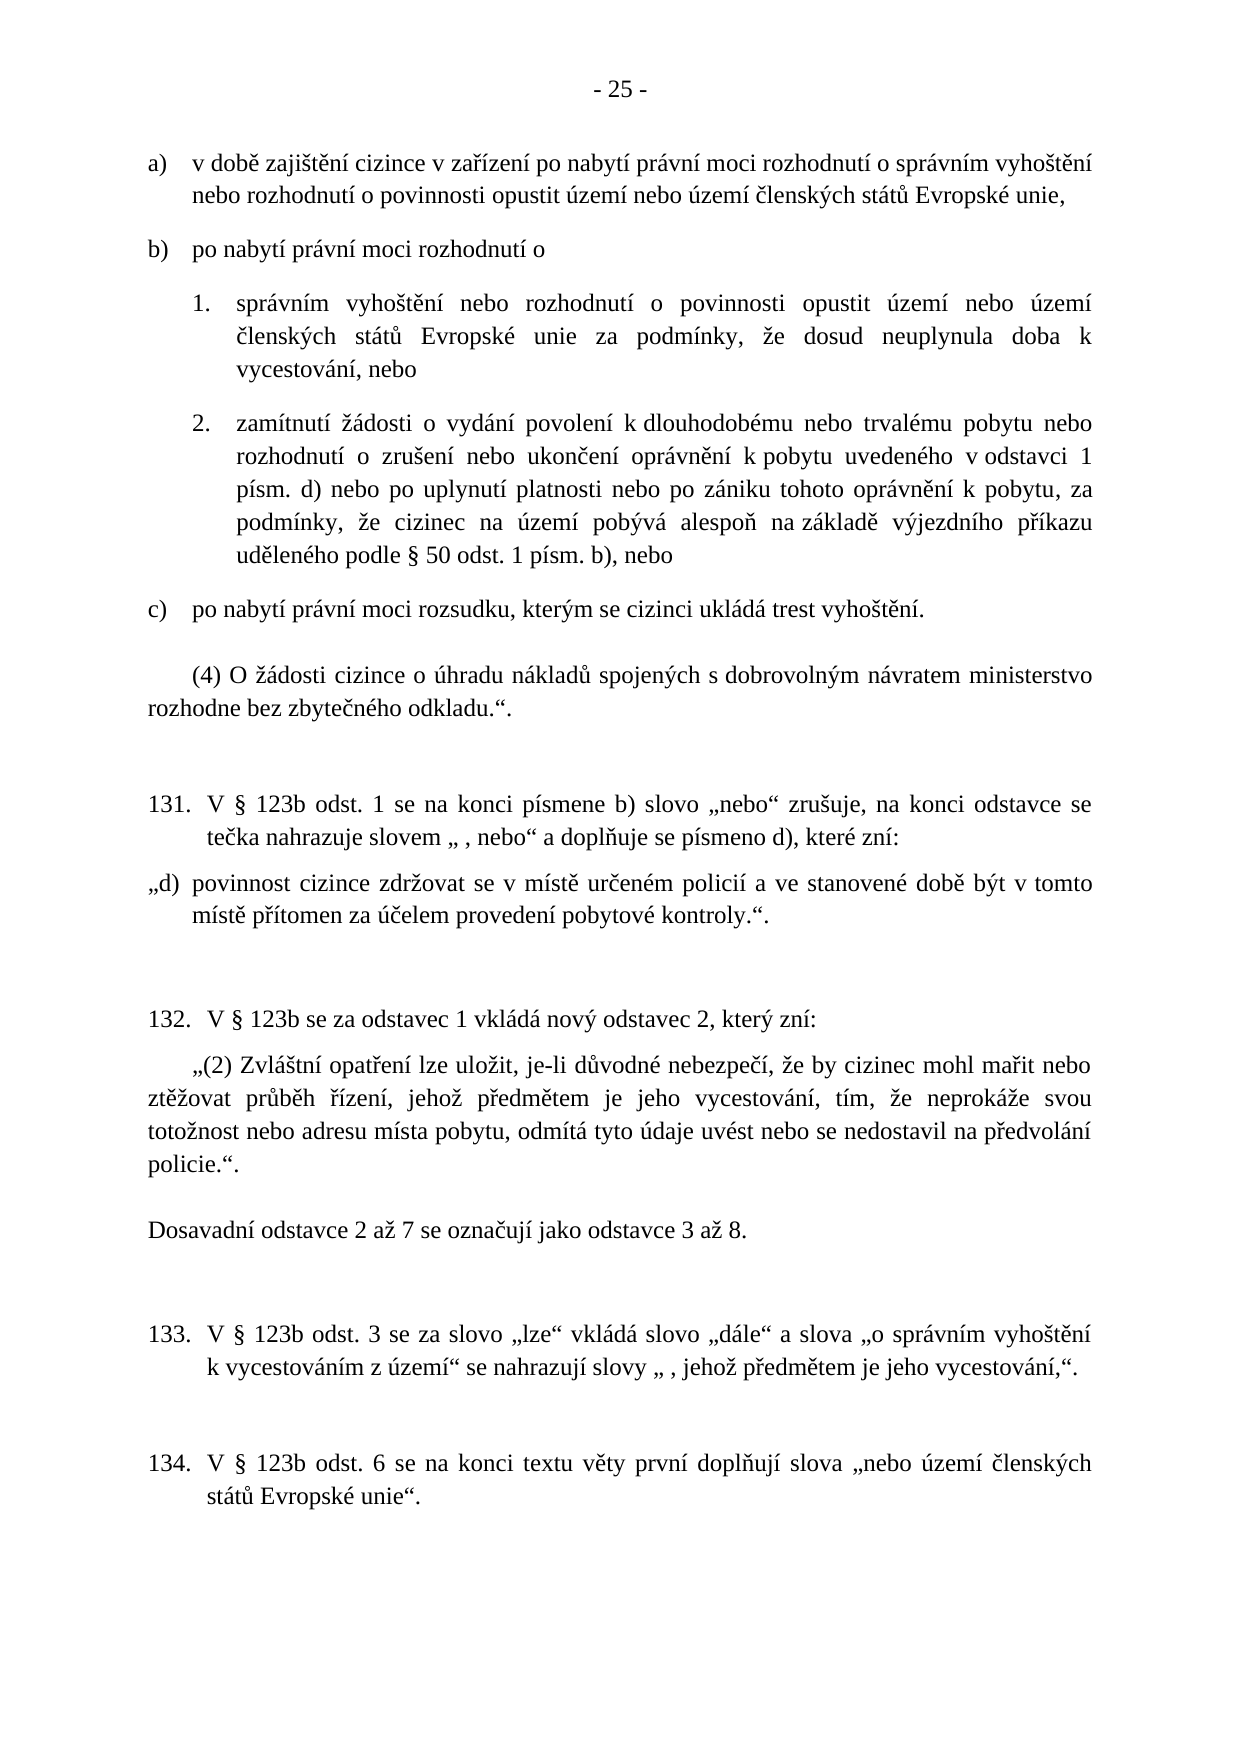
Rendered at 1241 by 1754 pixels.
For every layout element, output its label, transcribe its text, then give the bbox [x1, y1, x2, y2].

text Dosavadní odstavce 2 až 7 se označují jako odstavce 3 až 8. [148, 1215, 1093, 1244]
text V § 123b odst. 1 se na konci písmene b) slovo „nebo“ zrušuje, na konci odstavce se tečka nahrazuje slovem „ , nebo“ a doplňuje se písmeno d), které zní: [148, 789, 1093, 851]
text správním vyhoštění nebo rozhodnutí o povinnosti opustit území nebo území členských států Evropské unie za podmínky, že dosud neuplynula doba k vycestování, nebo [192, 288, 1093, 383]
text V § 123b odst. 3 se za slovo „lze“ vkládá slovo „dále“ a slova „o správním vyhoštění k vycestováním z území“ se nahrazují slovy „ , jehož předmětem je jeho vycestování,“. [148, 1319, 1093, 1381]
text V § 123b odst. 6 se na konci textu věty první doplňují slova „nebo území členských států Evropské unie“. [148, 1448, 1093, 1509]
text O žádosti cizince o úhradu nákladů spojených s dobrovolným návratem ministerstvo rozhodne bez zbytečného odkladu.“. [148, 661, 1093, 722]
text po nabytí právní moci rozhodnutí o [148, 234, 1093, 263]
text „(2) Zvláštní opatření lze uložit, je-li důvodné nebezpečí, že by cizinec mohl mařit nebo ztěžovat průběh řízení, jehož předmětem je jeho vycestování, tím, že neprokáže svou totožnost nebo adresu místa pobytu, odmítá tyto údaje uvést nebo se nedostavil na předvolání policie.“. [148, 1050, 1093, 1178]
text po nabytí právní moci rozsudku, kterým se cizinci ukládá trest vyhoštění. [148, 594, 1093, 623]
text „d) povinnost cizince zdržovat se v místě určeném policií a ve stanovené době být v tomto místě přítomen za účelem provedení pobytové kontroly.“. [148, 868, 1093, 929]
text V § 123b se za odstavec 1 vkládá nový odstavec 2, který zní: [148, 1004, 1093, 1033]
text zamítnutí žádosti o vydání povolení k dlouhodobému nebo trvalému pobytu nebo rozhodnutí o zrušení nebo ukončení oprávnění k pobytu uvedeného v odstavci 1 písm. d) nebo po uplynutí platnosti nebo po zániku tohoto oprávnění k pobytu, za podmínky, že cizinec na území pobývá alespoň na základě výjezdního příkazu uděleného podle § 50 odst. 1 písm. b), nebo [192, 408, 1093, 569]
text v době zajištění cizince v zařízení po nabytí právní moci rozhodnutí o správním vyhoštění nebo rozhodnutí o povinnosti opustit území nebo území členských států Evropské unie, [148, 148, 1093, 209]
